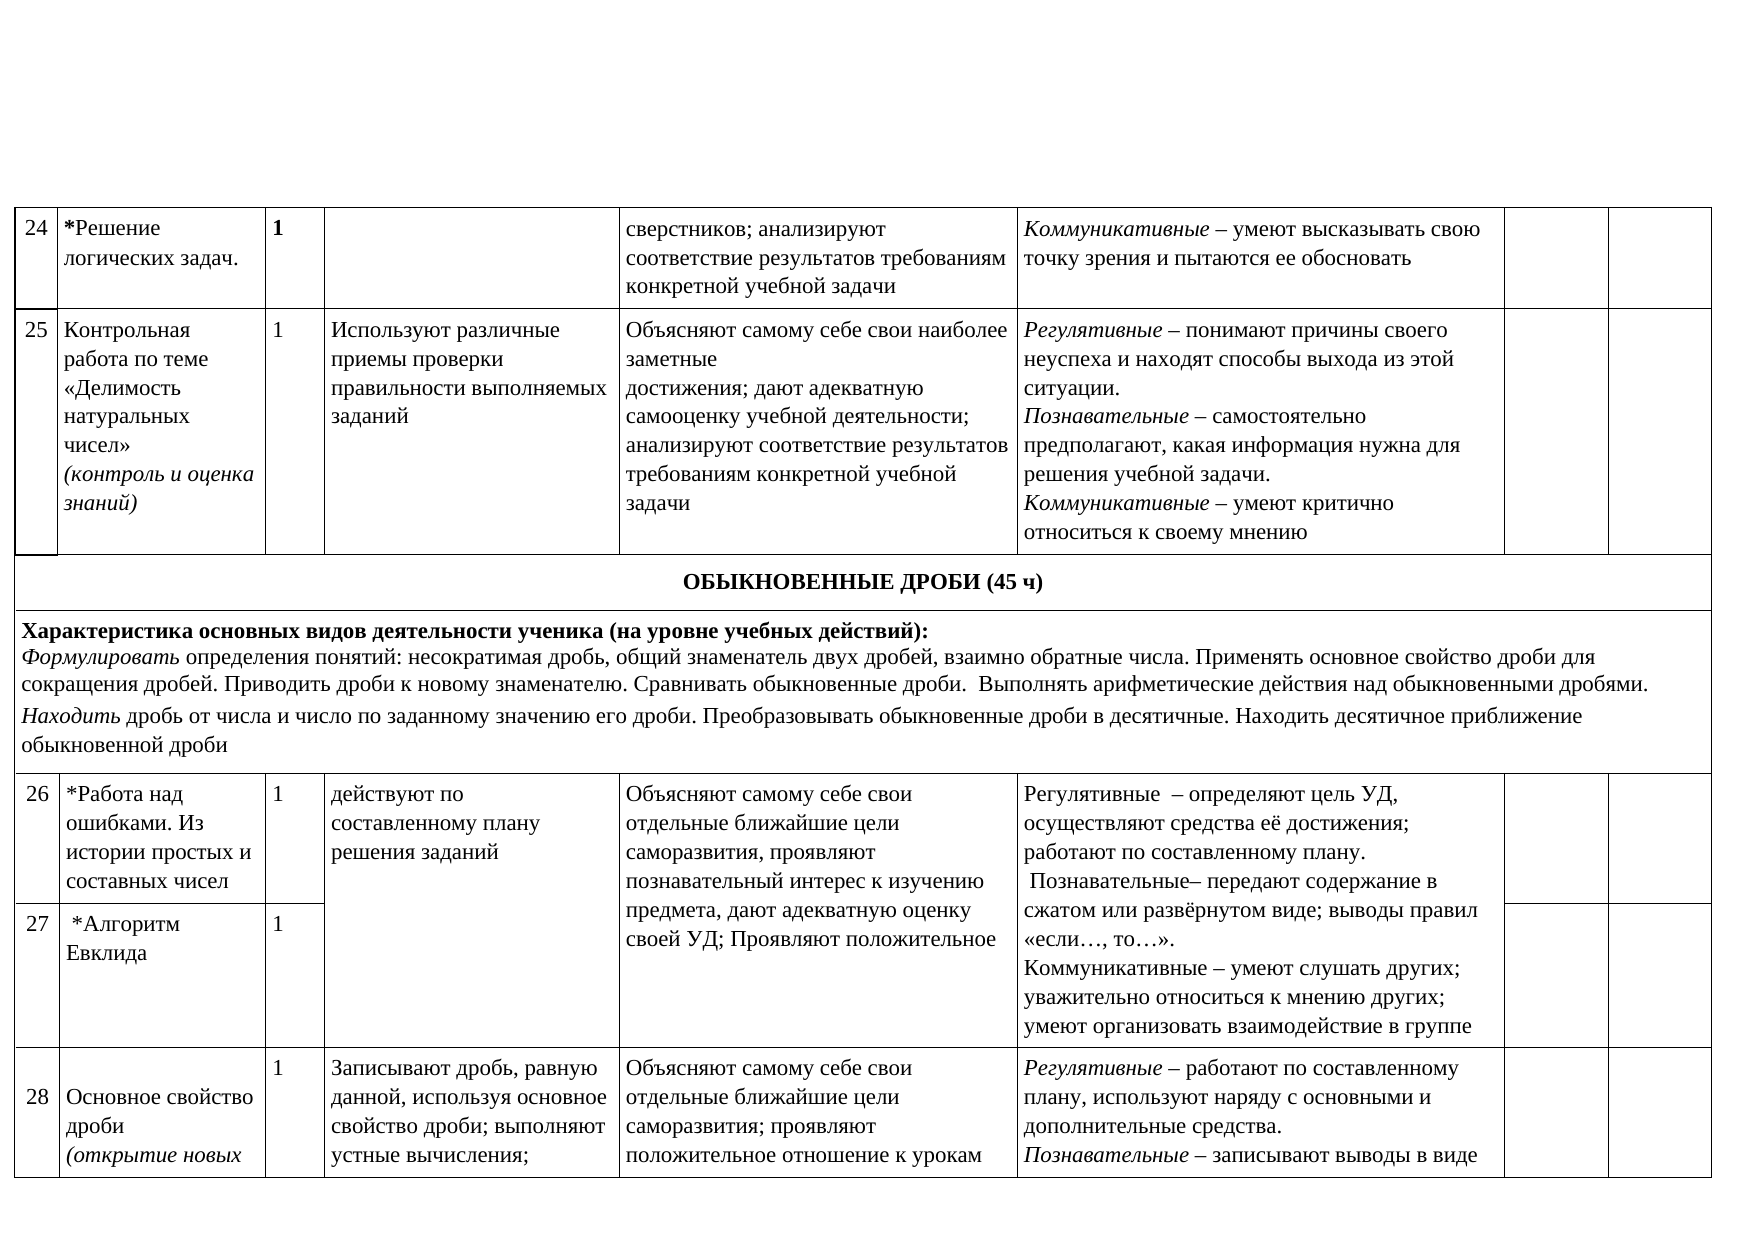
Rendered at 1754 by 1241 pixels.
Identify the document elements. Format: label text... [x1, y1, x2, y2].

table_cell [1505, 904, 1608, 1047]
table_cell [620, 1048, 1017, 1177]
table_cell *Алгоритм Евклида [60, 904, 265, 1047]
table_cell [1609, 1048, 1711, 1177]
table_cell действуют по составленному плану решения заданий [325, 774, 619, 1047]
table_cell Характеристика основных видов деятельности ученика (на уровне учебных действий): Формулировать определения понятий: несократимая дробь, общий знаменатель двух дробей, взаимно обратные числа. Применять основное свойство дроби для сокращения дробей. Приводить дроби к новому знаменателю. Сравнивать обыкновенные дроби. Выполнять арифметические действия над обыкновенными дробями. Находить дробь от числа и число по заданному значению его дроби. Преобразовывать обыкновенные дроби в десятичные. Находить десятичное приближение обыкновенной дроби [15, 611, 1711, 773]
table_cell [620, 208, 1017, 308]
table_cell [1609, 774, 1711, 902]
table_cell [1018, 208, 1504, 308]
table_cell [1609, 904, 1711, 1047]
table_cell 26 [15, 774, 59, 902]
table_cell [325, 1048, 619, 1177]
table_cell 1 [266, 208, 324, 308]
table_cell *Решение логических задач. [58, 208, 265, 308]
table_cell Регулятивные – определяют цель УД, осуществляют средства её достижения; работают по составленному плану. Познавательные– передают содержание в сжатом или развёрнутом виде; выводы правил «если…, то…». Коммуникативные – умеют слушать других; уважительно относиться к мнению других; умеют организовать взаимодействие в группе [1018, 774, 1504, 1047]
table_cell Объясняют самому себе свои наиболее заметные достижения; дают адекватную самооценку учебной деятельности; анализируют соответствие результатов требованиям конкретной учебной задачи [620, 309, 1017, 554]
table_cell 1 [266, 774, 324, 902]
table_cell 28 [15, 1048, 59, 1177]
table_cell [1505, 309, 1608, 554]
table_cell Контрольная работа по теме «Делимость натуральных чисел» (контроль и оценка знаний) [58, 309, 265, 554]
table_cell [325, 208, 619, 308]
table_cell 25 [16, 310, 57, 554]
table_cell [1505, 774, 1608, 902]
table_cell 27 [15, 904, 59, 1047]
table_cell [1609, 309, 1711, 554]
table_cell *Работа над ошибками. Из истории простых и составных чисел [60, 774, 265, 902]
table_cell [1505, 208, 1608, 308]
table_cell Регулятивные – понимают причины своего неуспеха и находят способы выхода из этой ситуации. Познавательные – самостоятельно предполагают, какая информация нужна для решения учебной задачи. Коммуникативные – умеют критично относиться к своему мнению [1018, 309, 1504, 554]
table_cell 1 [266, 309, 324, 554]
table_cell 1 [266, 1048, 324, 1177]
table_cell [1609, 208, 1711, 308]
table_cell Используют различные приемы проверки правильности выполняемых заданий [325, 309, 619, 554]
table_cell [1018, 1048, 1504, 1177]
table_cell 1 [266, 904, 324, 1047]
table_cell Объясняют самому себе свои отдельные ближайшие цели саморазвития, проявляют познавательный интерес к изучению предмета, дают адекватную оценку своей УД; Проявляют положительное [620, 774, 1017, 1047]
table_cell [1505, 1048, 1608, 1177]
table_cell ОБЫКНОВЕННЫЕ ДРОБИ (45 ч) [15, 555, 1711, 609]
table_cell 24 [16, 208, 57, 308]
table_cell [60, 1048, 265, 1177]
